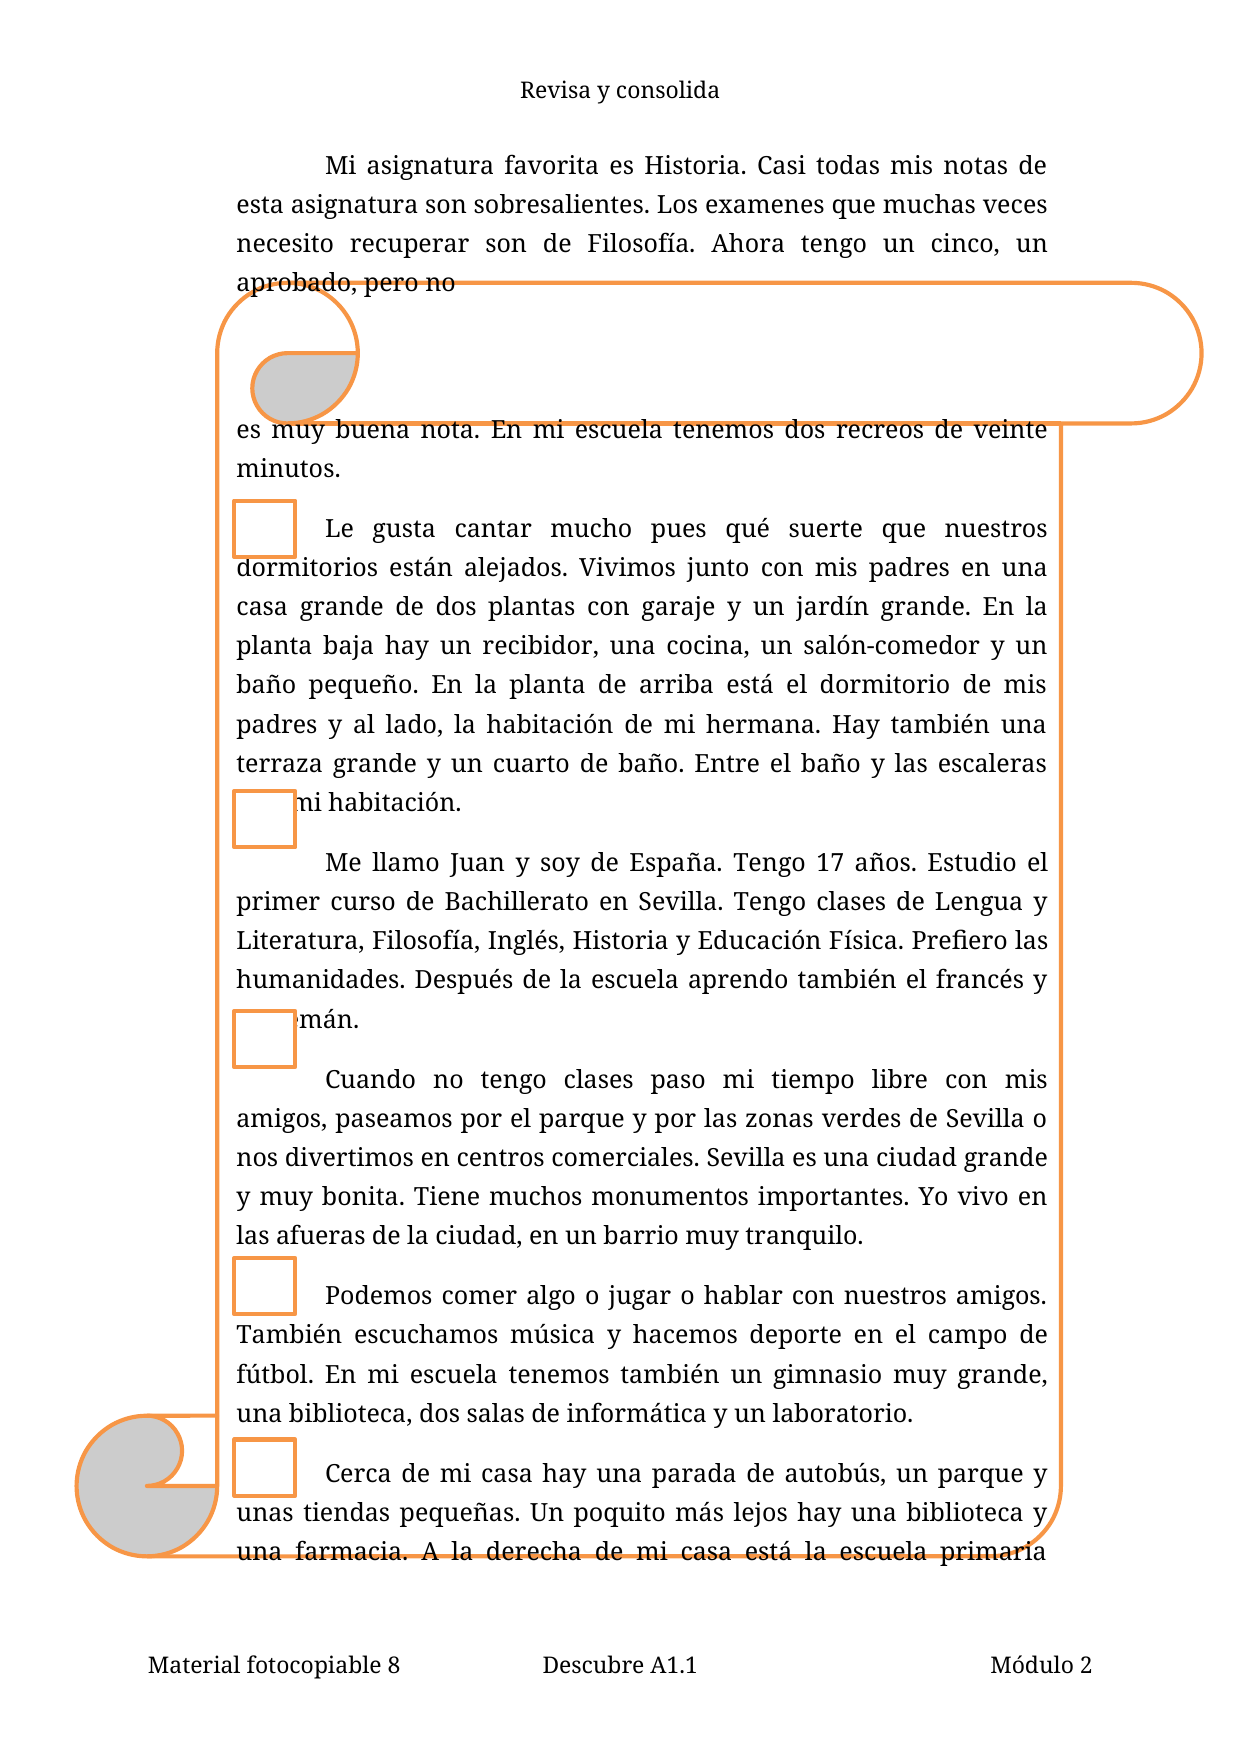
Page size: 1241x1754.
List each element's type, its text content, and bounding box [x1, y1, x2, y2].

text Cuando no tengo clases paso mi tiempo libre con mis amigos, paseamos por el parque y por las zonas verdes de Sevilla o nos divertimos en centros comerciales. Sevilla es una ciudad grande y muy bonita. Tiene muchos monumentos importantes. Yo vivo en las afueras de la ciudad, en un barrio muy tranquilo. [236, 1061, 1048, 1252]
text Mi asignatura favorita es Historia. Casi todas mis notas de esta asignatura son sobresalientes. Los examenes que muchas veces necesito recuperar son de Filosofía. Ahora tengo un cinco, un aprobado, pero no [236, 148, 1048, 299]
text Le gusta cantar mucho pues qué suerte que nuestros dormitorios están alejados. Vivimos junto con mis padres en una casa grande de dos plantas con garaje y un jardín grande. En la planta baja hay un recibidor, una cocina, un salón-comedor y un baño pequeño. En la planta de arriba está el dormitorio de mis padres y al lado, la habitación de mi hermana. Hay también una terraza grande y un cuarto de baño. Entre el baño y las escaleras está mi habitación. [236, 510, 1048, 819]
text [236, 1455, 1048, 1568]
text Me llamo Juan y soy de España. Tengo 17 años. Estudio el primer curso de Bachillerato en Sevilla. Tengo clases de Lengua y Literatura, Filosofía, Inglés, Historia y Educación Física. Prefiero las humanidades. Después de la escuela aprendo también el francés y el alemán. [148, 844, 1048, 1035]
text Podemos comer algo o jugar o hablar con nuestros amigos. También escuchamos música y hacemos deporte en el campo de fútbol. En mi escuela tenemos también un gimnasio muy grande, una biblioteca, dos salas de informática y un laboratorio. [236, 1278, 1048, 1429]
text es muy buena nota. En mi escuela tenemos dos recreos de veinte minutos. [236, 378, 1048, 484]
